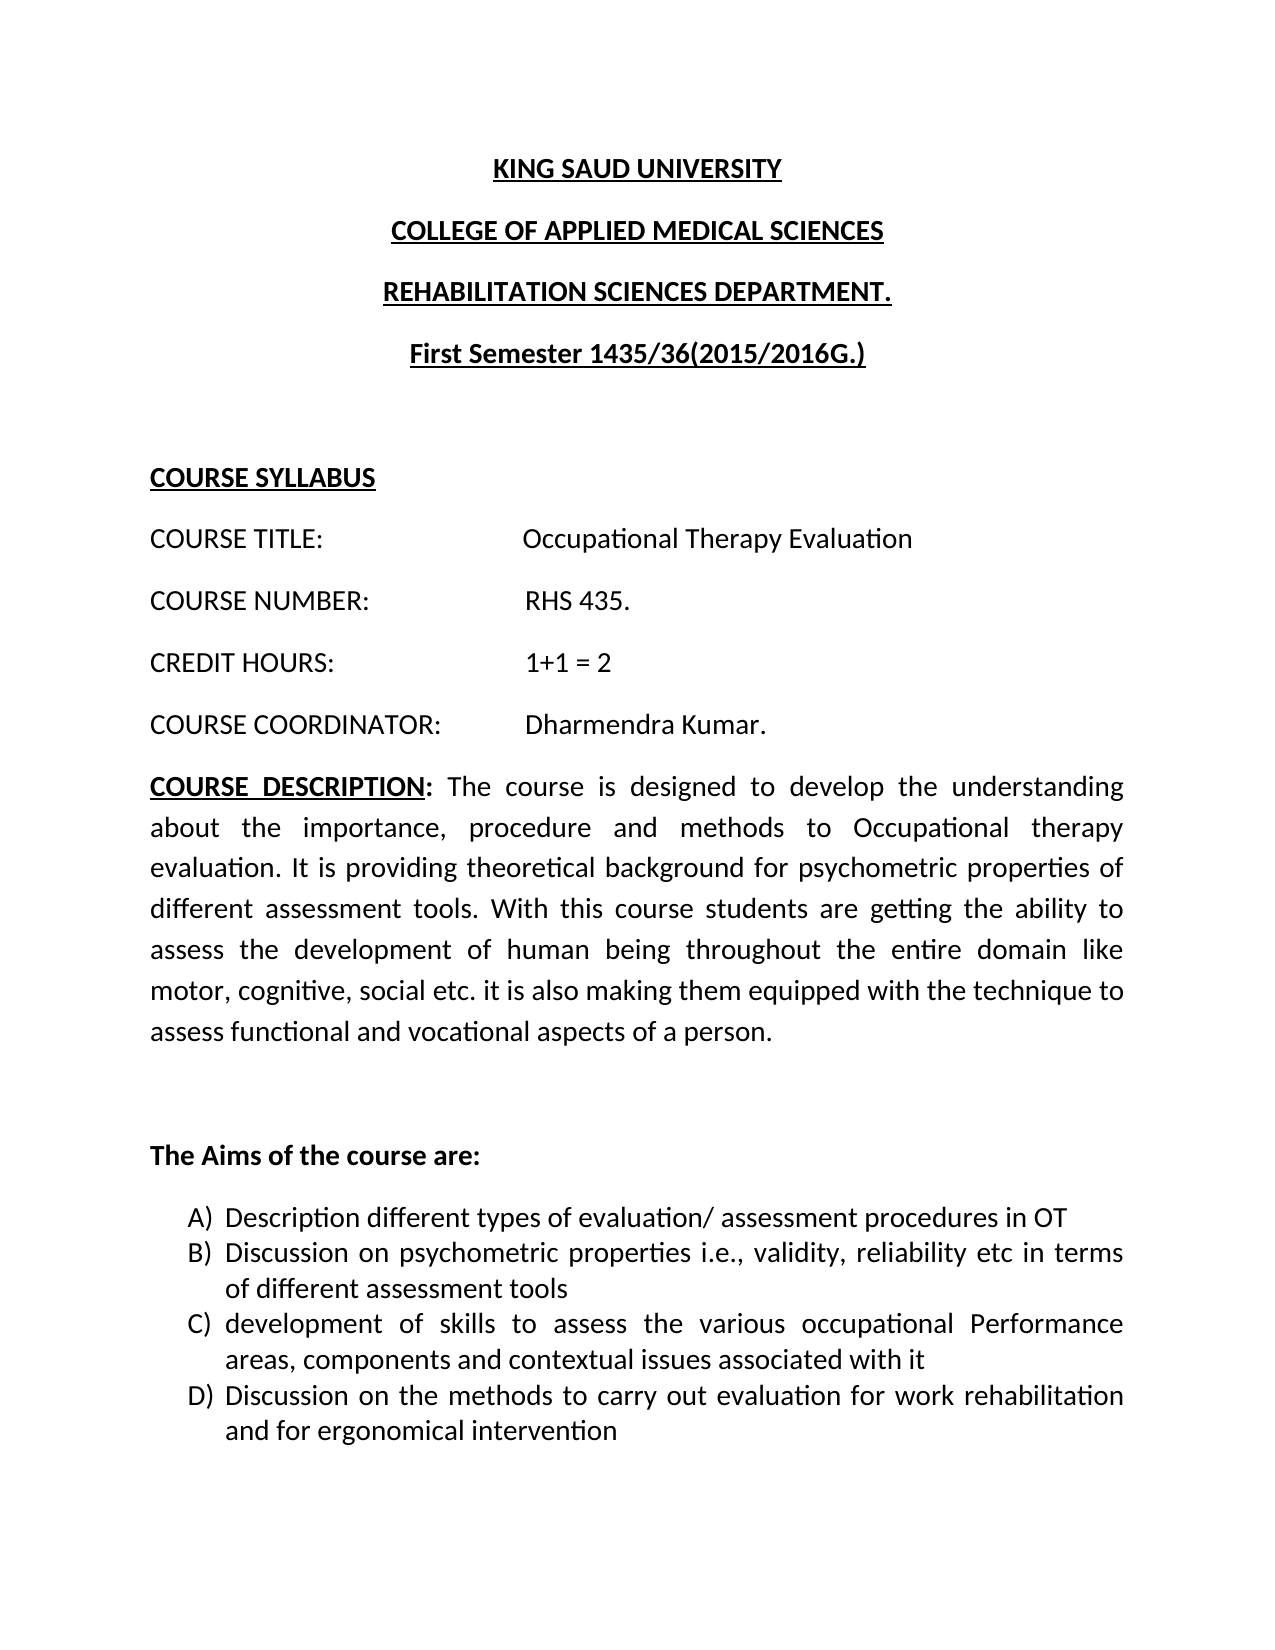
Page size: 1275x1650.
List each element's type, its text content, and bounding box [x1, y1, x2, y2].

text COURSE NUMBER: RHS 435. [150, 582, 1125, 618]
text COURSE COORDINATOR: Dharmendra Kumar. [150, 706, 1125, 742]
text KING SAUD UNIVERSITY [150, 150, 1125, 186]
list Discussion on the methods to carry out evaluation for work rehabilitation and for ergonomical intervention [187, 1377, 1125, 1448]
text The Aims of the course are: [150, 1137, 1125, 1172]
list development of skills to assess the various occupational Performance areas, components and contextual issues associated with it [187, 1306, 1125, 1377]
text First Semester 1435/36(2015/2016G.) [150, 335, 1125, 371]
text REHABILITATION SCIENCES DEPARTMENT. [150, 273, 1125, 309]
text COURSE TITLE: Occupational Therapy Evaluation [150, 521, 1125, 556]
text COURSE DESCRIPTION: The course is designed to develop the understanding about the importance, procedure and methods to Occupational therapy evaluation. It is providing theoretical background for psychometric properties of different assessment tools. With this course students are getting the ability to assess the development of human being throughout the entire domain like motor, cognitive, social etc. it is also making them equipped with the technique to assess functional and vocational aspects of a person. [150, 768, 1125, 1049]
text CREDIT HOURS: 1+1 = 2 [150, 644, 1125, 680]
list Discussion on psychometric properties i.e., validity, reliability etc in terms of different assessment tools [187, 1234, 1125, 1306]
list Description different types of evaluation/ assessment procedures in OT [187, 1199, 1125, 1234]
text COURSE SYLLABUS [150, 459, 1125, 494]
text COLLEGE OF APPLIED MEDICAL SCIENCES [150, 212, 1125, 247]
